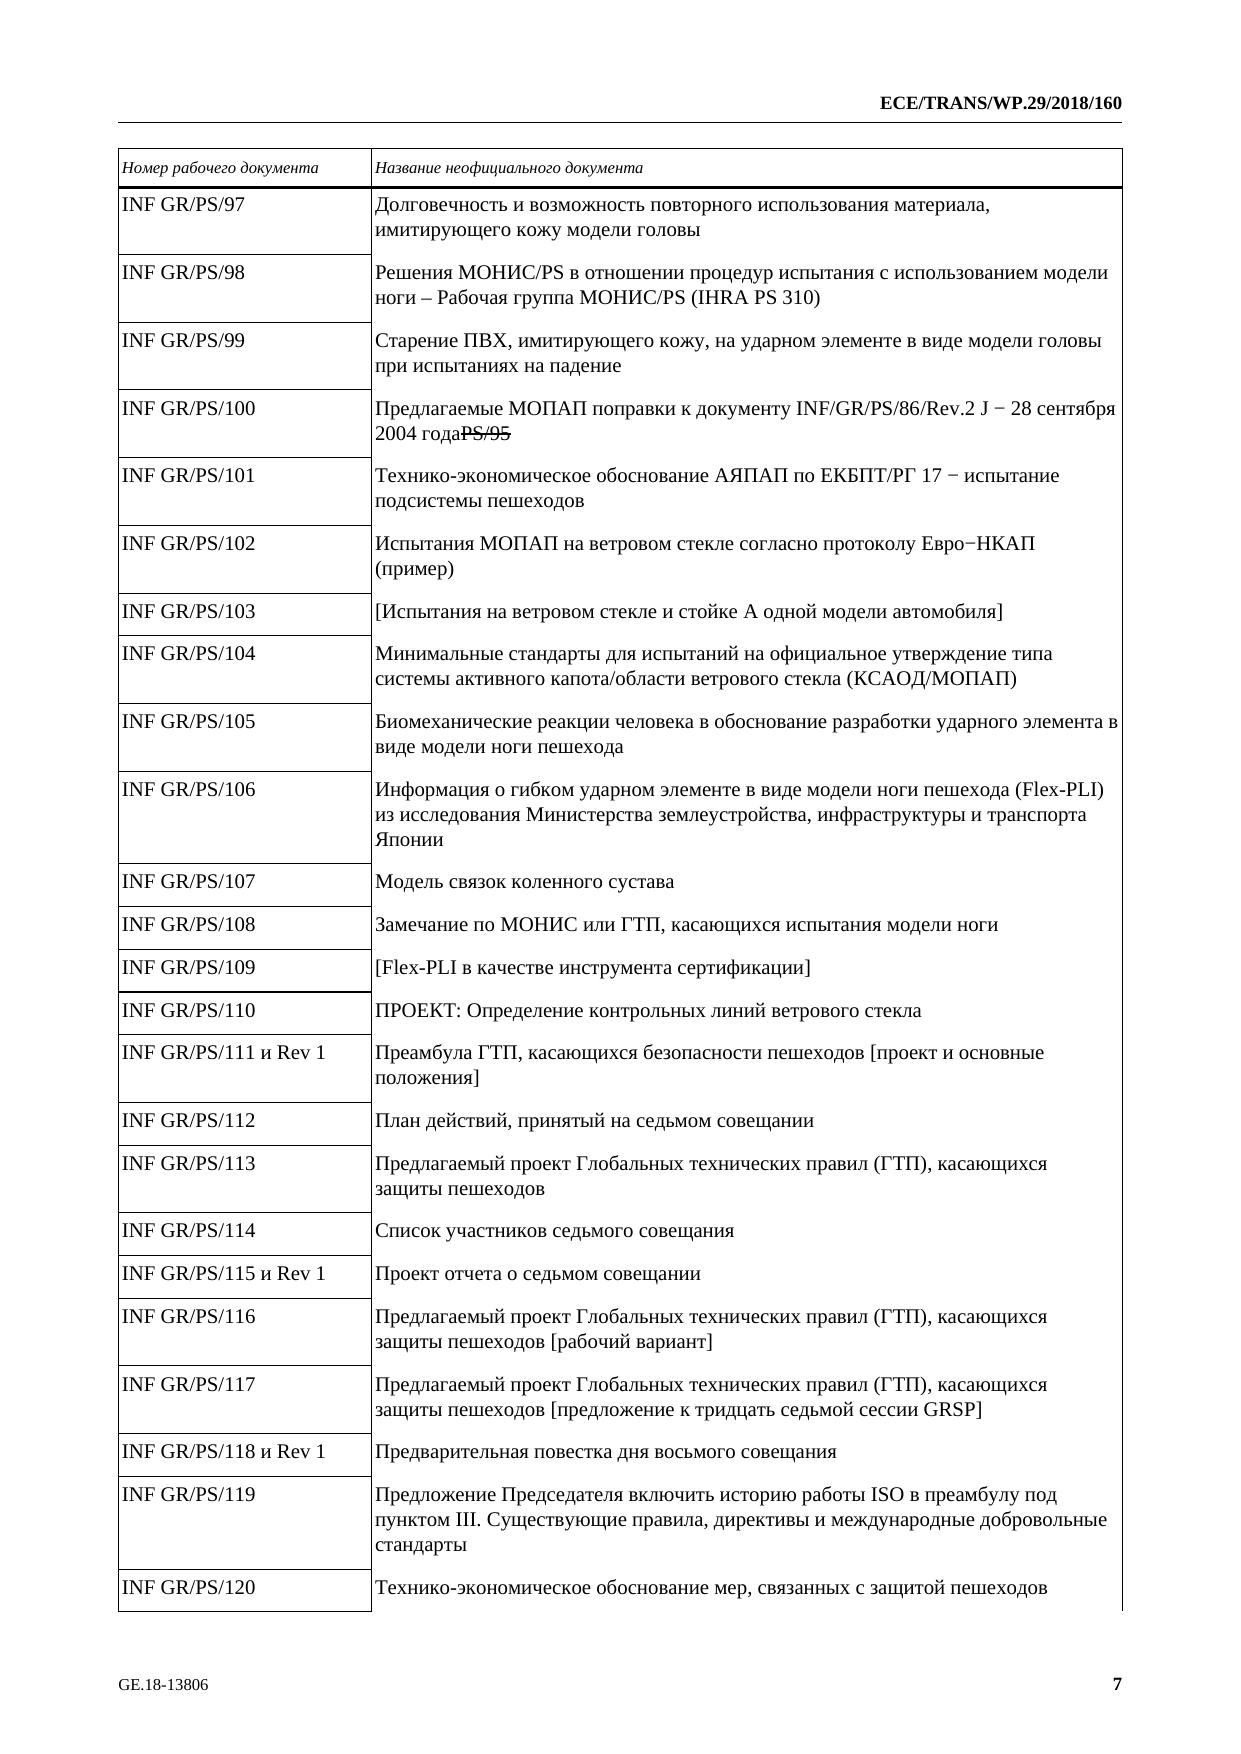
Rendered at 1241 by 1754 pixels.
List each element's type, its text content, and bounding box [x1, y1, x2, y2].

table_cell INF GR/PS/118 и Rev 1 [119, 1434, 371, 1476]
table_cell Предлагаемые МОПАП поправки к документу INF/GR/PS/86/Rev.2 J − 28 сентября 2004 годаPS/95 [372, 389, 1122, 457]
table_cell INF GR/PS/120 [119, 1570, 371, 1611]
table_cell ПРОЕКТ: Определение контрольных линий ветрового стекла [372, 991, 1122, 1034]
table_cell INF GR/PS/116 [119, 1299, 371, 1365]
table_cell Предварительная повестка дня восьмого совещания [372, 1433, 1122, 1476]
table_cell Предложение Председателя включить историю работы ISO в преамбулу под пунктом III. Существующие правила, директивы и международные добровольные стандарты [372, 1476, 1122, 1568]
table_cell Долговечность и возможность повторного использования материала, имитирующего кожу модели головы [372, 189, 1122, 254]
table_cell INF GR/PS/107 [119, 864, 371, 906]
table_cell Биомеханические реакции человека в обоснование разработки ударного элемента в виде модели ноги пешехода [372, 703, 1122, 771]
table_cell INF GR/PS/103 [119, 594, 371, 635]
table_cell INF GR/PS/111 и Rev 1 [119, 1035, 371, 1102]
table_cell Решения МОНИС/PS в отношении процедур испытания с использованием модели ноги – Рабочая группа МОНИС/PS (IHRA PS 310) [372, 254, 1122, 322]
table_cell INF GR/PS/117 [119, 1366, 371, 1433]
table_cell INF GR/PS/112 [119, 1103, 371, 1144]
table_cell INF GR/PS/119 [119, 1477, 371, 1568]
table_cell Испытания МОПАП на ветровом стекле согласно протоколу Евро−НКАП (пример) [372, 525, 1122, 592]
table_cell Замечание по МОНИС или ГТП, касающихся испытания модели ноги [372, 906, 1122, 949]
table_header Номер рабочего документа [119, 149, 371, 186]
table_cell Список участников седьмого совещания [372, 1212, 1122, 1255]
table_cell Проект отчета о седьмом совещании [372, 1255, 1122, 1298]
table_cell INF GR/PS/110 [119, 993, 371, 1034]
table_cell INF GR/PS/105 [119, 704, 371, 771]
table_cell INF GR/PS/104 [119, 636, 371, 703]
table_header Название неофициального документа [372, 149, 1122, 186]
table_cell Технико-экономическое обоснование АЯПАП по ЕКБПТ/РГ 17 − испытание подсистемы пешеходов [372, 457, 1122, 525]
table_cell INF GR/PS/98 [119, 255, 371, 322]
table_cell Информация о гибком ударном элементе в виде модели ноги пешехода (Flex-PLI) из исследования Министерства землеустройства, инфраструктуры и транспорта Японии [372, 771, 1122, 863]
table_cell [Flex-PLI в качестве инструмента сертификации] [372, 949, 1122, 991]
table_cell INF GR/PS/99 [119, 323, 371, 389]
table_cell Предлагаемый проект Глобальных технических правил (ГТП), касающихся защиты пешеходов [предложение к тридцать седьмой сессии GRSP] [372, 1365, 1122, 1433]
table_cell INF GR/PS/115 и Rev 1 [119, 1256, 371, 1298]
table_cell Старение ПВХ, имитирующего кожу, на ударном элементе в виде модели головы при испытаниях на падение [372, 322, 1122, 389]
table_cell INF GR/PS/100 [119, 390, 371, 457]
table_cell Преамбула ГТП, касающихся безопасности пешеходов [проект и основные положения] [372, 1034, 1122, 1102]
table_cell INF GR/PS/101 [119, 458, 371, 525]
table_cell INF GR/PS/106 [119, 772, 371, 863]
table_cell INF GR/PS/102 [119, 526, 371, 592]
table_cell INF GR/PS/113 [119, 1146, 371, 1212]
table_cell План действий, принятый на седьмом совещании [372, 1102, 1122, 1144]
table_cell INF GR/PS/108 [119, 907, 371, 949]
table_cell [372, 1569, 1122, 1611]
table_cell INF GR/PS/97 [119, 189, 371, 254]
table_cell Предлагаемый проект Глобальных технических правил (ГТП), касающихся защиты пешеходов [рабочий вариант] [372, 1298, 1122, 1365]
table_cell Предлагаемый проект Глобальных технических правил (ГТП), касающихся защиты пешеходов [372, 1145, 1122, 1212]
table_cell Модель связок коленного сустава [372, 863, 1122, 906]
table_cell INF GR/PS/114 [119, 1213, 371, 1255]
table_cell INF GR/PS/109 [119, 950, 371, 991]
table_cell [Испытания на ветровом стекле и стойке А одной модели автомобиля] [372, 593, 1122, 635]
table_cell Минимальные стандарты для испытаний на официальное утверждение типа системы активного капота/области ветрового стекла (КСАОД/МОПАП) [372, 635, 1122, 703]
